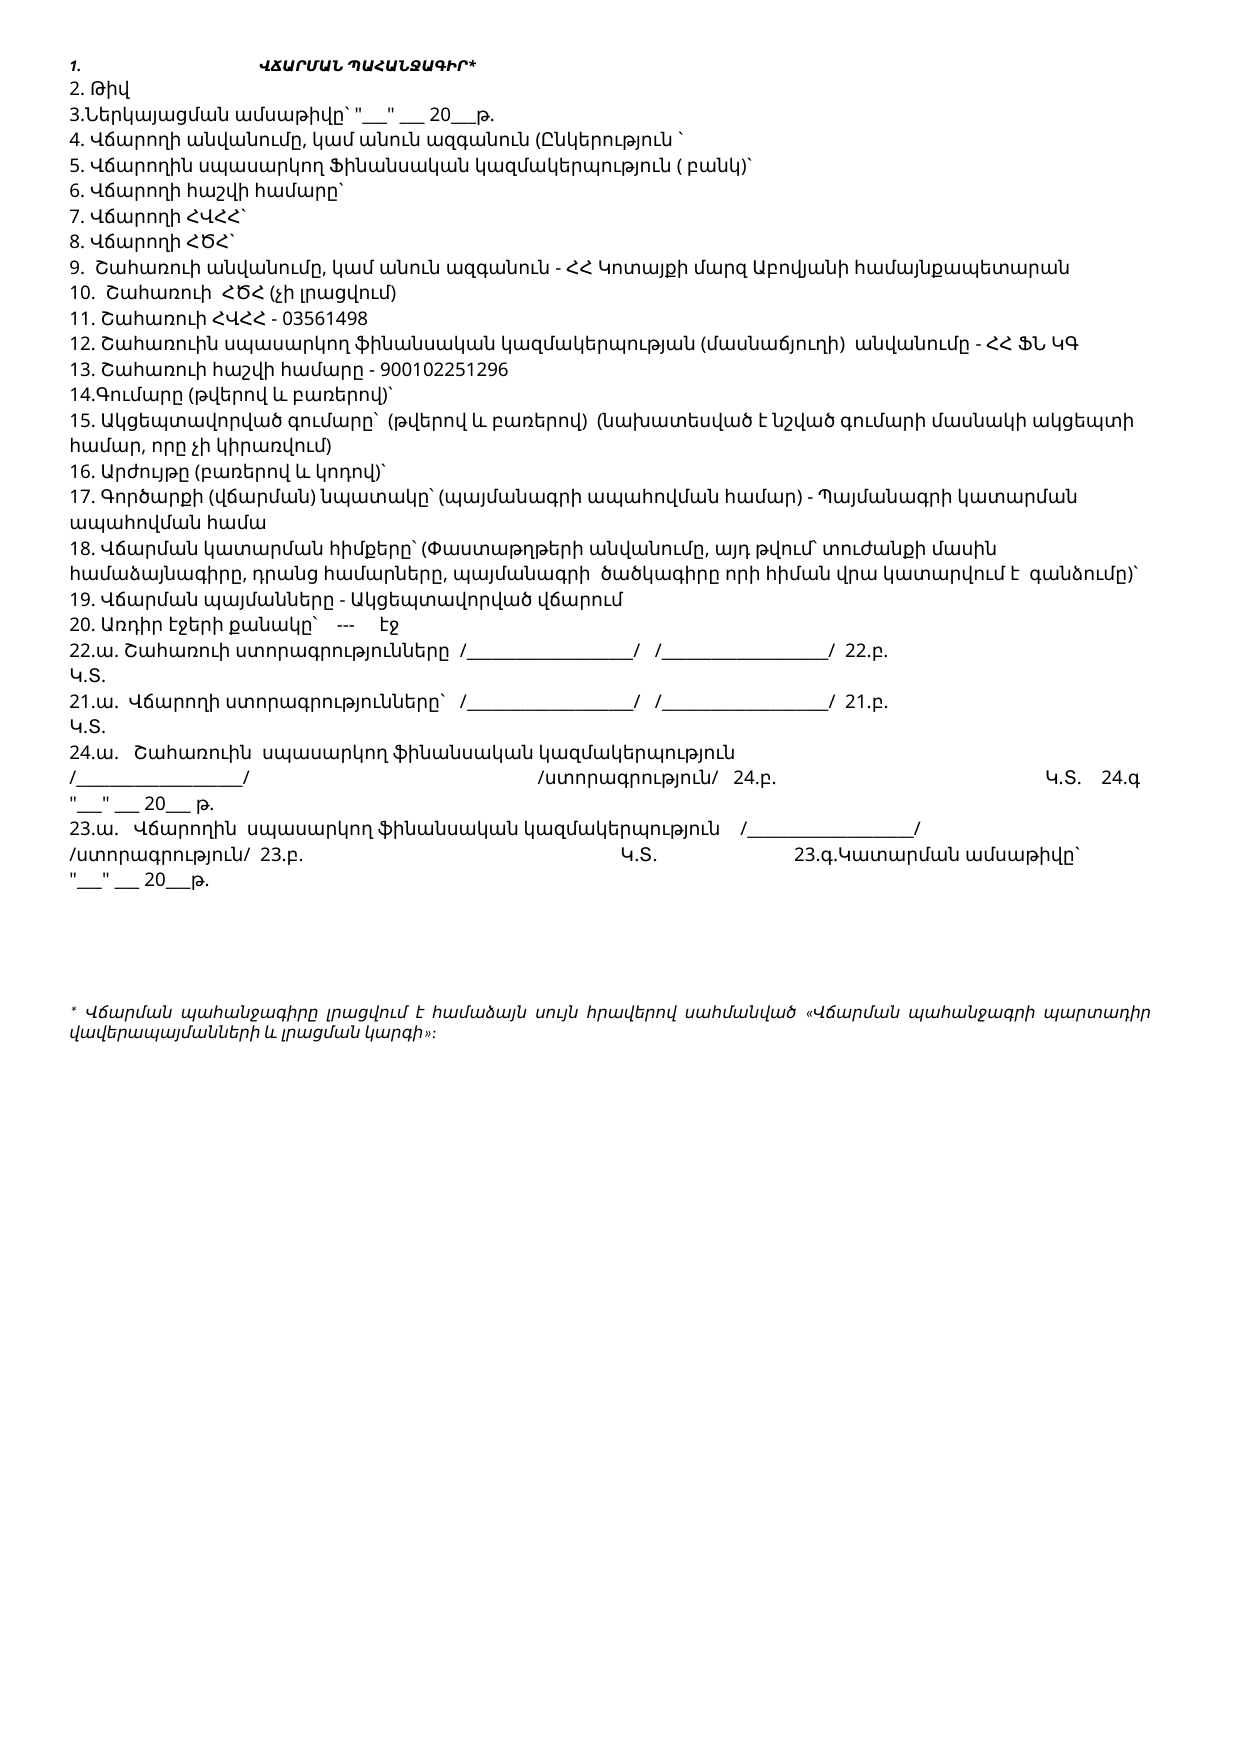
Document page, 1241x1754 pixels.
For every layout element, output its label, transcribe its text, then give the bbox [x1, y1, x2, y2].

text * Վճարման պահանջագիրը լրացվում է համաձայն սույն հրավերով սահմանված «Վճարման պահանջագրի պարտադիր վավերապայմանների և լրացման կարգի»: [69, 1002, 1152, 1043]
